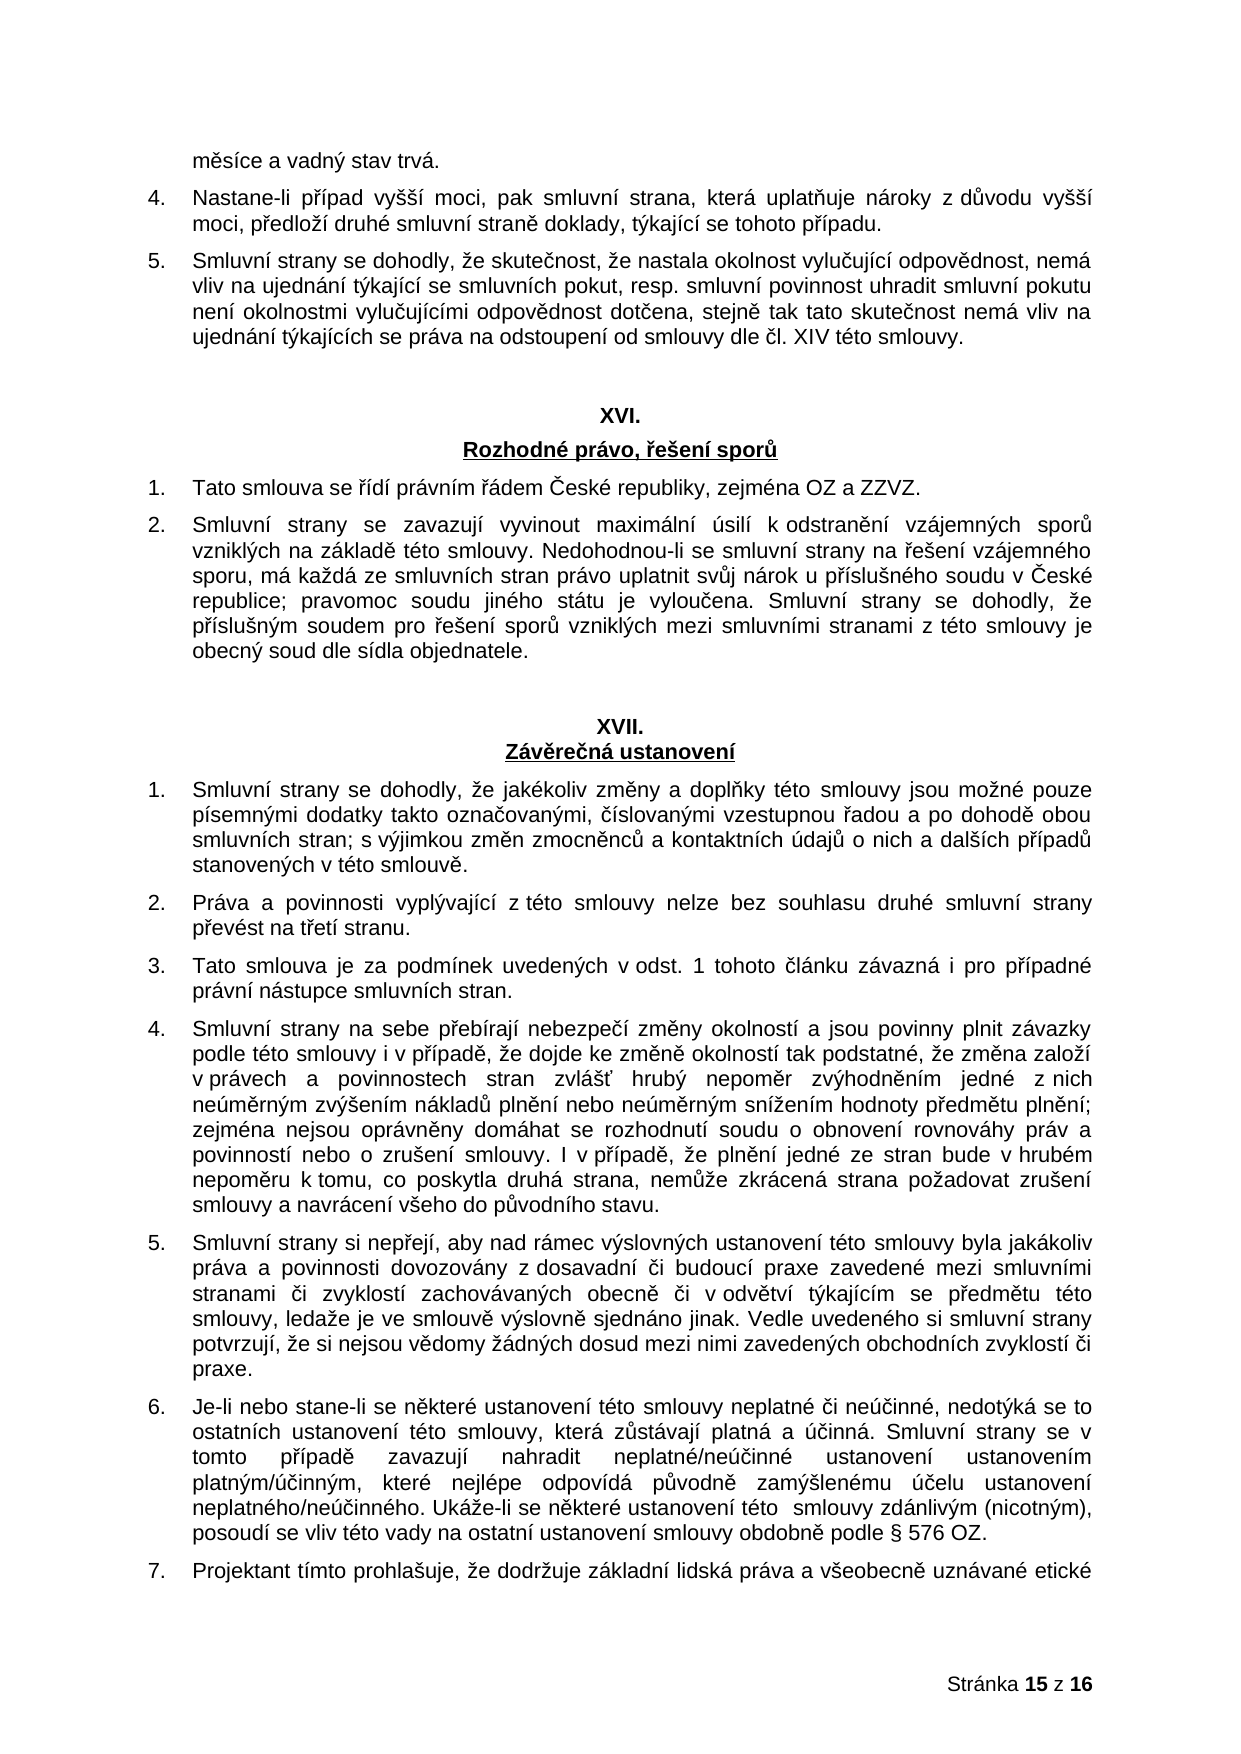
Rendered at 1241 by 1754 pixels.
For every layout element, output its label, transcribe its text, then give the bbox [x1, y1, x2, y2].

list Smluvní strany se dohodly, že skutečnost, že nastala okolnost vylučující odpovědnost, nemá vliv na ujednání týkající se smluvních pokut, resp. smluvní povinnost uhradit smluvní pokutu není okolnostmi vylučujícími odpovědnost dotčena, stejně tak tato skutečnost nemá vliv na ujednání týkajících se práva na odstoupení od smlouvy dle čl. XIV této smlouvy. [148, 248, 1093, 349]
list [148, 1558, 1093, 1583]
list Je-li nebo stane-li se některé ustanovení této smlouvy neplatné či neúčinné, nedotýká se to ostatních ustanovení této smlouvy, která zůstávají platná a účinná. Smluvní strany se v tomto případě zavazují nahradit neplatné/neúčinné ustanovení ustanovením platným/účinným, které nejlépe odpovídá původně zamýšlenému účelu ustanovení neplatného/neúčinného. Ukáže-li se některé ustanovení této smlouvy zdánlivým (nicotným), posoudí se vliv této vady na ostatní ustanovení smlouvy obdobně podle § 576 OZ. [148, 1394, 1093, 1545]
list Práva a povinnosti vyplývající z této smlouvy nelze bez souhlasu druhé smluvní strany převést na třetí stranu. [148, 890, 1093, 941]
list Nastane-li případ vyšší moci, pak smluvní strana, která uplatňuje nároky z důvodu vyšší moci, předloží druhé smluvní straně doklady, týkající se tohoto případu. [148, 185, 1093, 236]
list Smluvní strany se zavazují vyvinout maximální úsilí k odstranění vzájemných sporů vzniklých na základě této smlouvy. Nedohodnou-li se smluvní strany na řešení vzájemného sporu, má každá ze smluvních stran právo uplatnit svůj nárok u příslušného soudu v České republice; pravomoc soudu jiného státu je vyloučena. Smluvní strany se dohodly, že příslušným soudem pro řešení sporů vzniklých mezi smluvními stranami z této smlouvy je obecný soud dle sídla objednatele. [148, 512, 1093, 664]
list Tato smlouva se řídí právním řádem České republiky, zejména OZ a ZZVZ. [148, 475, 1093, 500]
text XVI. [148, 403, 1093, 429]
subtitle Závěrečná ustanovení [148, 739, 1093, 764]
list Smluvní strany na sebe přebírají nebezpečí změny okolností a jsou povinny plnit závazky podle této smlouvy i v případě, že dojde ke změně okolností tak podstatné, že změna založí v právech a povinnostech stran zvlášť hrubý nepoměr zvýhodněním jedné z nich neúměrným zvýšením nákladů plnění nebo neúměrným snížením hodnoty předmětu plnění; zejména nejsou oprávněny domáhat se rozhodnutí soudu o obnovení rovnováhy práv a povinností nebo o zrušení smlouvy. I v případě, že plnění jedné ze stran bude v hrubém nepoměru k tomu, co poskytla druhá strana, nemůže zkrácená strana požadovat zrušení smlouvy a navrácení všeho do původního stavu. [148, 1016, 1093, 1218]
list Smluvní strany si nepřejí, aby nad rámec výslovných ustanovení této smlouvy byla jakákoliv práva a povinnosti dovozovány z dosavadní či budoucí praxe zavedené mezi smluvními stranami či zvyklostí zachovávaných obecně či v odvětví týkajícím se předmětu této smlouvy, ledaže je ve smlouvě výslovně sjednáno jinak. Vedle uvedeného si smluvní strany potvrzují, že si nejsou vědomy žádných dosud mezi nimi zavedených obchodních zvyklostí či praxe. [148, 1230, 1093, 1381]
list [148, 148, 1093, 173]
text Rozhodné právo, řešení sporů [148, 437, 1093, 462]
list Tato smlouva je za podmínek uvedených v odst. 1 tohoto článku závazná i pro případné právní nástupce smluvních stran. [148, 953, 1093, 1003]
list Smluvní strany se dohodly, že jakékoliv změny a doplňky této smlouvy jsou možné pouze písemnými dodatky takto označovanými, číslovanými vzestupnou řadou a po dohodě obou smluvních stran; s výjimkou změn zmocněnců a kontaktních údajů o nich a dalších případů stanovených v této smlouvě. [148, 777, 1093, 878]
text XVII. [148, 714, 1093, 739]
